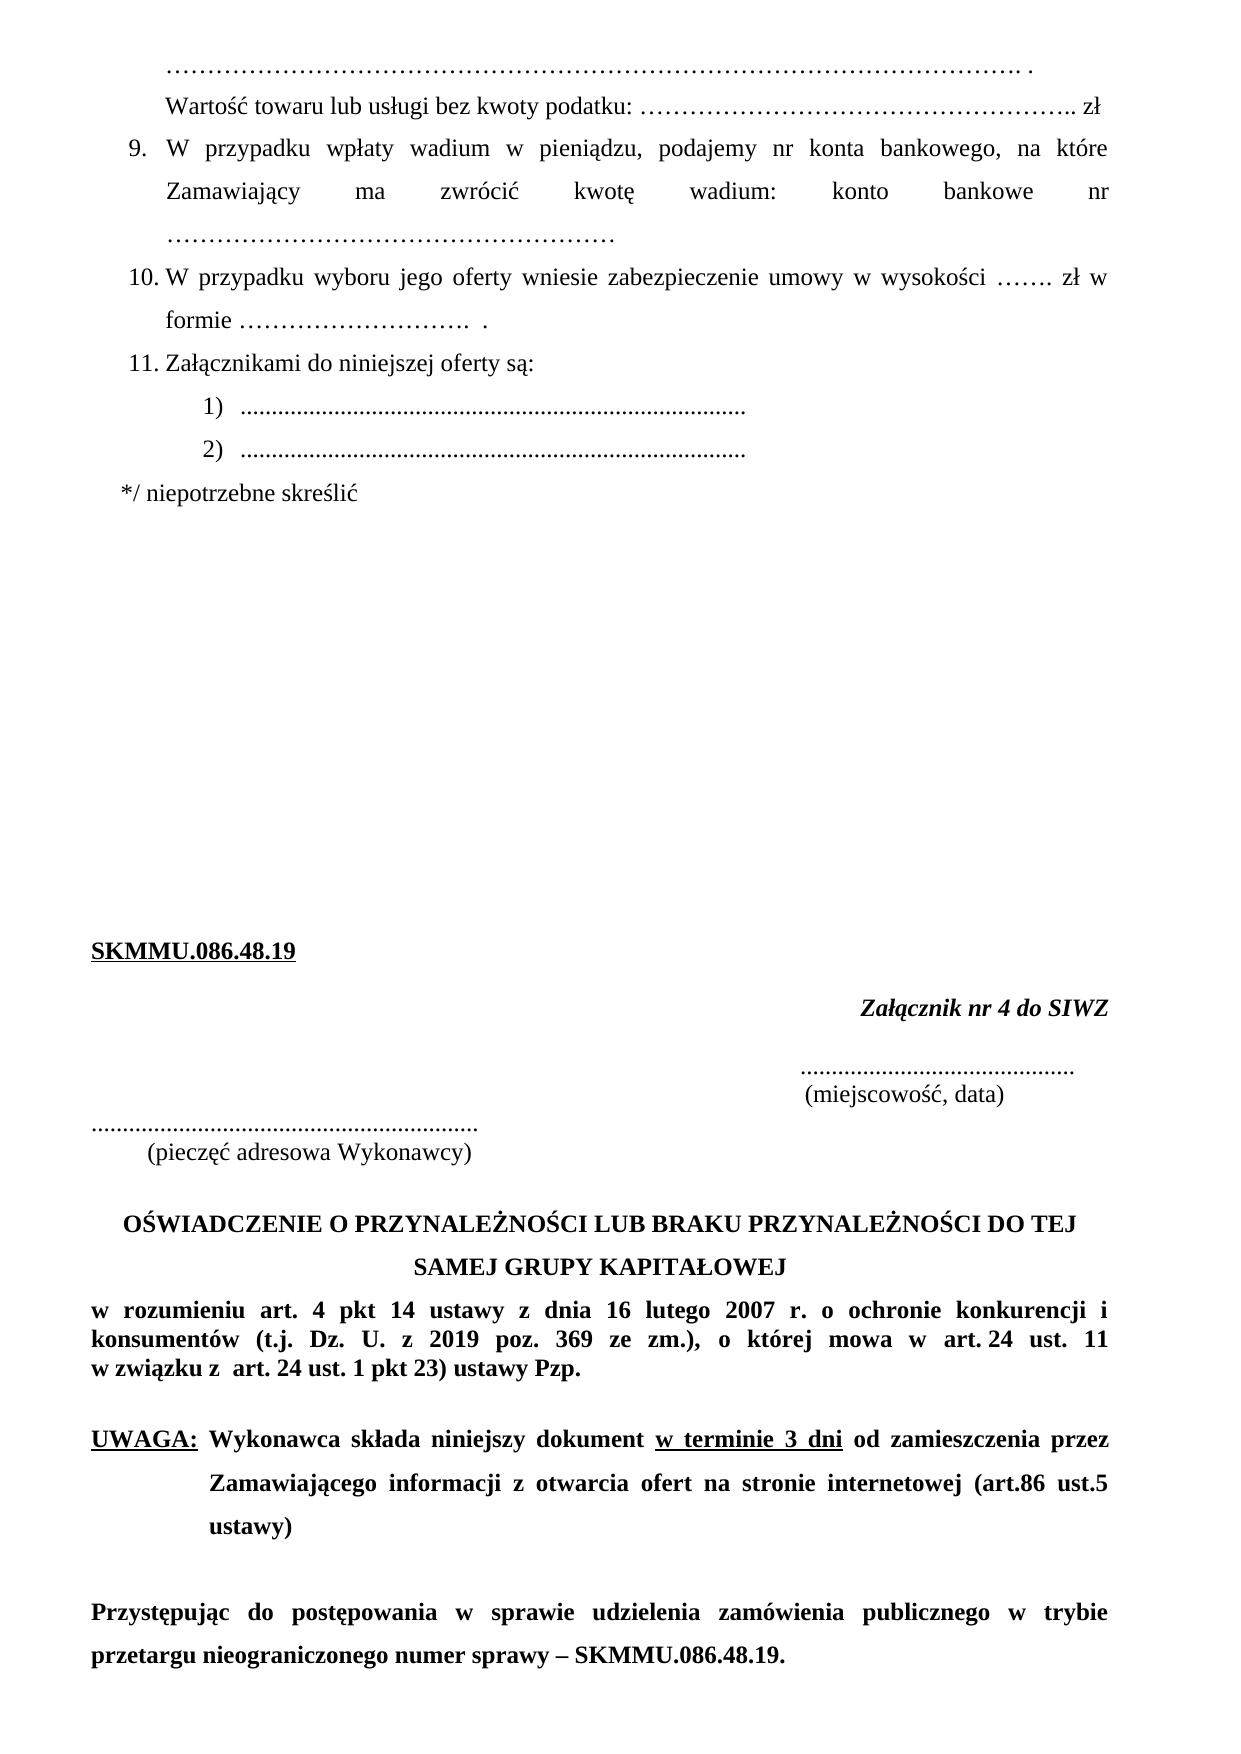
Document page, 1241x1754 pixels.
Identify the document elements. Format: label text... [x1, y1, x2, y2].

list ................................................................................. [202, 434, 1109, 463]
list Załącznikami do niniejszej oferty są: [128, 348, 1109, 377]
text ............................................ [756, 1051, 1109, 1079]
text UWAGA: Wykonawca składa niniejszy dokument w terminie 3 dni od zamieszczenia przez Zamawiającego informacji z otwarcia ofert na stronie internetowej (art.86 ust.5 ustawy) [91, 1424, 1109, 1539]
text (miejscowość, data) [238, 1079, 1109, 1108]
text Przystępując do postępowania w sprawie udzielenia zamówienia publicznego w trybie przetargu nieograniczonego numer sprawy – SKMMU.086.48.19. [91, 1597, 1109, 1669]
text Załącznik nr 4 do SIWZ [91, 993, 1109, 1022]
list W przypadku wpłaty wadium w pieniądzu, podajemy nr konta bankowego, na które Zamawiający ma zwrócić kwotę wadium: konto bankowe nr ……………………………………………… [128, 133, 1109, 248]
text */ niepotrzebne skreślić [120, 478, 1109, 506]
text SKMMU.086.48.19 [91, 936, 1109, 964]
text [165, 50, 1109, 79]
list W przypadku wyboru jego oferty wniesie zabezpieczenie umowy w wysokości ……. zł w formie ………………………. . [128, 262, 1109, 334]
text .............................................................. [91, 1108, 574, 1137]
text Wartość towaru lub usługi bez kwoty podatku: …………………………………………….. zł [165, 91, 1109, 120]
text OŚWIADCZENIE O PRZYNALEŻNOŚCI LUB BRAKU PRZYNALEŻNOŚCI DO TEJ SAMEJ GRUPY KAPITAŁOWEJ [91, 1209, 1109, 1281]
text w rozumieniu art. 4 pkt 14 ustawy z dnia 16 lutego 2007 r. o ochronie konkurencji i konsumentów (t.j. Dz. U. z 2019 poz. 369 ze zm.), o której mowa w art. 24 ust. 11 w związku z art. 24 ust. 1 pkt 23) ustawy Pzp. [91, 1295, 1109, 1381]
text (pieczęć adresowa Wykonawcy) [91, 1137, 574, 1166]
list ................................................................................. [202, 391, 1109, 420]
